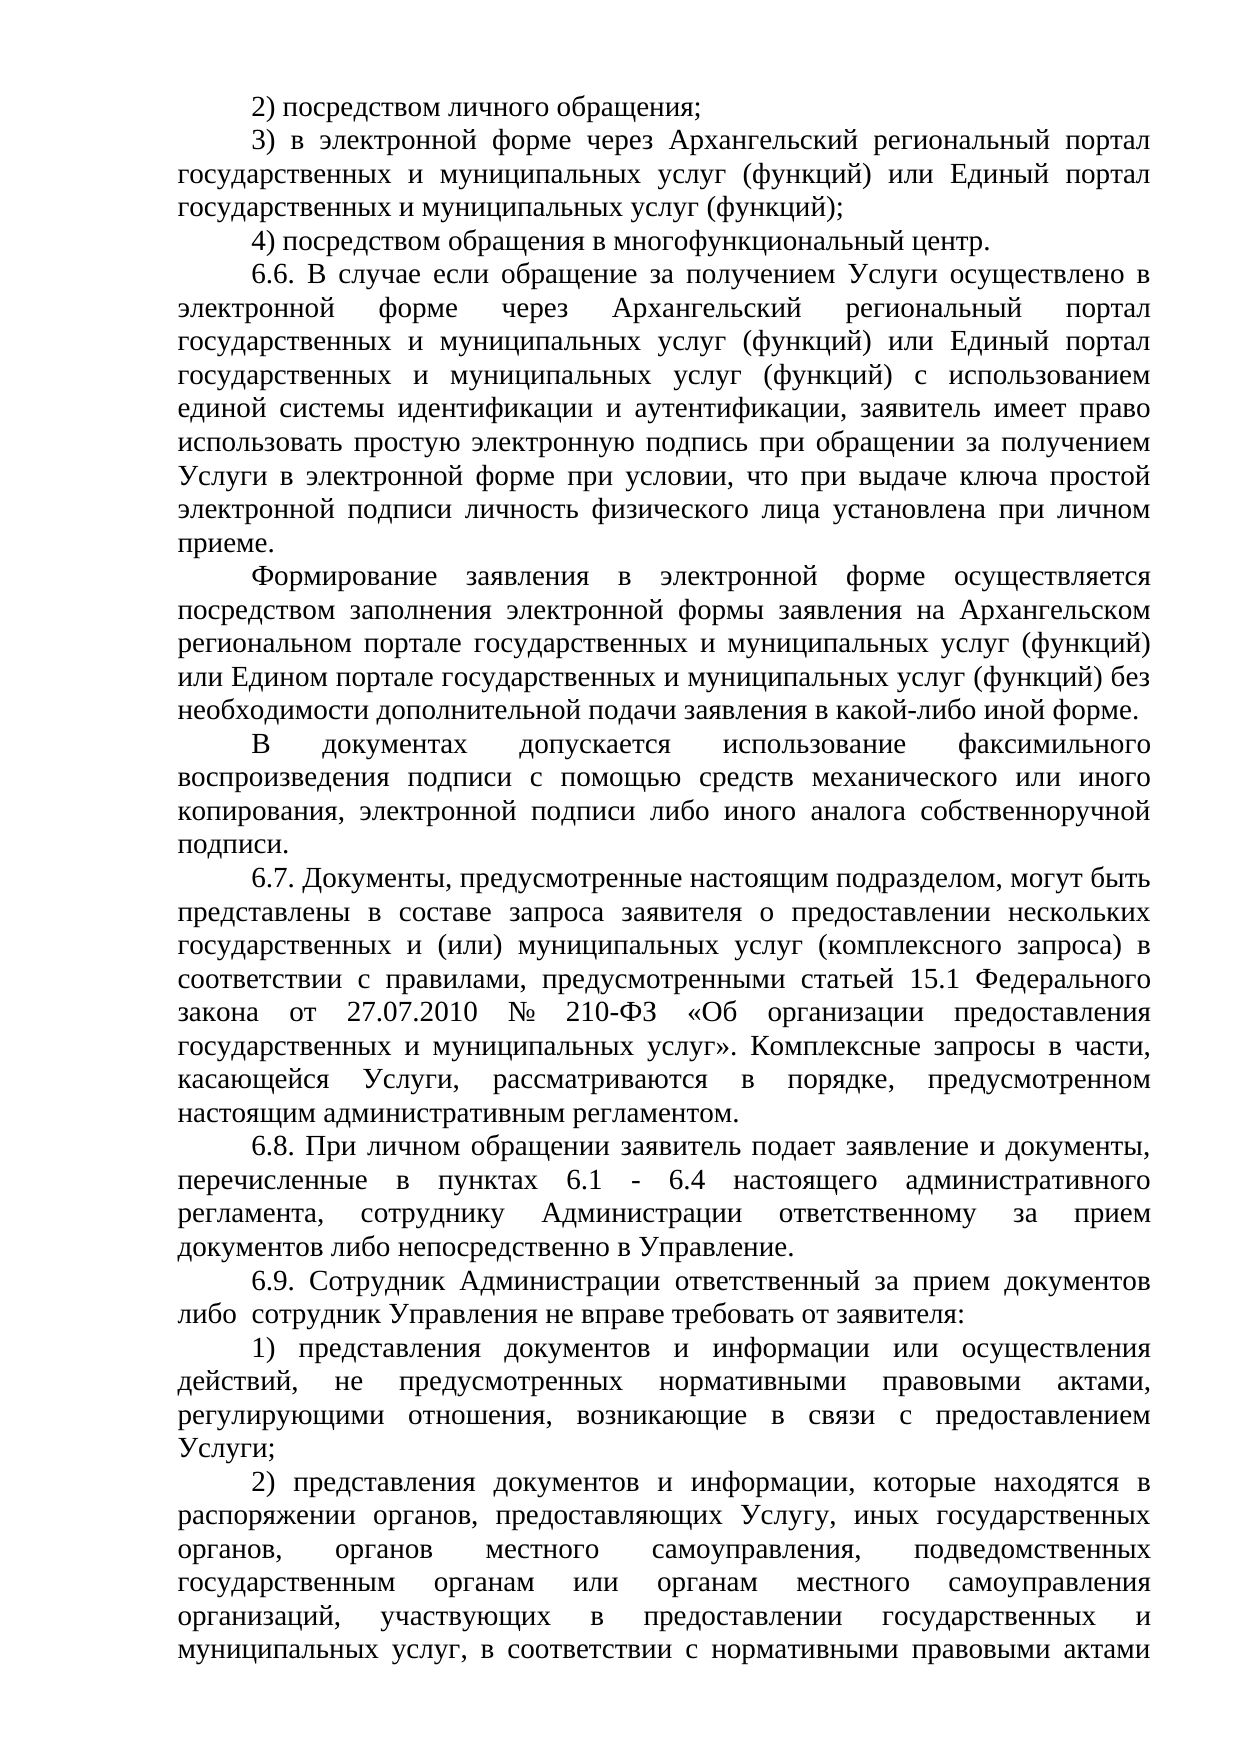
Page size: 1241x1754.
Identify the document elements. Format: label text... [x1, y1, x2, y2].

text 1) представления документов и информации или осуществления действий, не предусмотренных нормативными правовыми актами, регулирующими отношения, возникающие в связи с предоставлением Услуги; [177, 1330, 1152, 1464]
text 6.9. Сотрудник Администрации ответственный за прием документов либо сотрудник Управления не вправе требовать от заявителя: [177, 1263, 1152, 1330]
text 6.6. В случае если обращение за получением Услуги осуществлено в электронной форме через Архангельский региональный портал государственных и муниципальных услуг (функций) или Единый портал государственных и муниципальных услуг (функций) с использованием единой системы идентификации и аутентификации, заявитель имеет право использовать простую электронную подпись при обращении за получением Услуги в электронной форме при условии, что при выдаче ключа простой электронной подписи личность физического лица установлена при личном приеме. [177, 256, 1152, 558]
text 6.7. Документы, предусмотренные настоящим подразделом, могут быть представлены в составе запроса заявителя о предоставлении нескольких государственных и (или) муниципальных услуг (комплексного запроса) в соответствии с правилами, предусмотренными статьей 15.1 Федерального закона от 27.07.2010 № 210-ФЗ «Об организации предоставления государственных и муниципальных услуг». Комплексные запросы в части, касающейся Услуги, рассматриваются в порядке, предусмотренном настоящим административным регламентом. [177, 860, 1152, 1128]
text 2) посредством личного обращения; [177, 89, 1152, 122]
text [177, 1464, 1152, 1665]
text 6.8. При личном обращении заявитель подает заявление и документы, перечисленные в пунктах 6.1 - 6.4 настоящего административного регламента, сотруднику Администрации ответственному за прием документов либо непосредственно в Управление. [177, 1128, 1152, 1263]
text Формирование заявления в электронной форме осуществляется посредством заполнения электронной формы заявления на Архангельском региональном портале государственных и муниципальных услуг (функций) или Едином портале государственных и муниципальных услуг (функций) без необходимости дополнительной подачи заявления в какой-либо иной форме. [177, 558, 1152, 726]
text В документах допускается использование факсимильного воспроизведения подписи с помощью средств механического или иного копирования, электронной подписи либо иного аналога собственноручной подписи. [177, 726, 1152, 860]
text 3) в электронной форме через Архангельский региональный портал государственных и муниципальных услуг (функций) или Единый портал государственных и муниципальных услуг (функций); [177, 122, 1152, 223]
text 4) посредством обращения в многофункциональный центр. [177, 223, 1152, 256]
